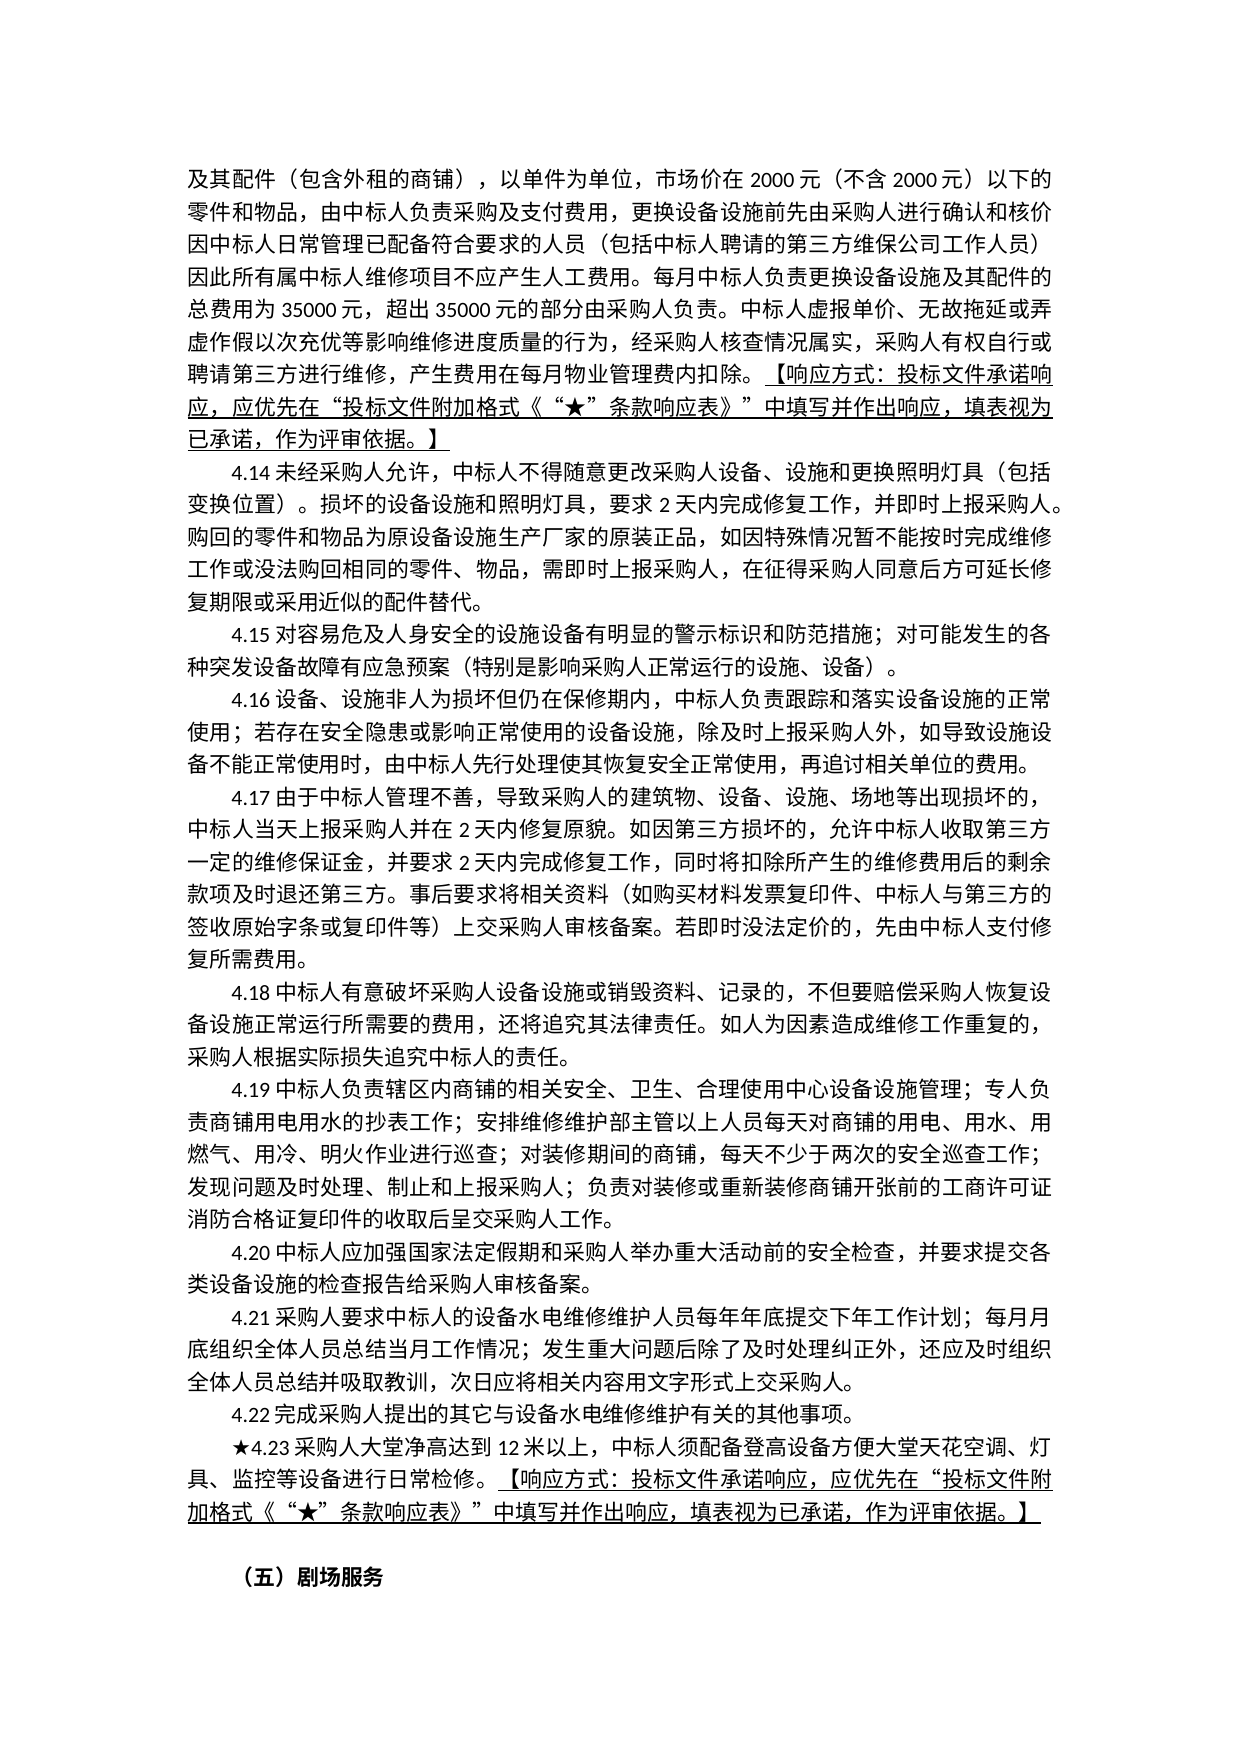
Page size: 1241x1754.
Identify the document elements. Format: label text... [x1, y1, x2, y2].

text 4.20中标人应加强国家法定假期和采购人举办重大活动前的安全检查，并要求提交各类设备设施的检查报告给采购人审核备案。 [187, 1234, 1053, 1299]
text 4.18中标人有意破坏采购人设备设施或销毁资料、记录的，不但要赔偿采购人恢复设备设施正常运行所需要的费用，还将追究其法律责任。如人为因素造成维修工作重复的，采购人根据实际损失追究中标人的责任。 [187, 974, 1053, 1072]
text 4.17由于中标人管理不善，导致采购人的建筑物、设备、设施、场地等出现损坏的，中标人当天上报采购人并在2天内修复原貌。如因第三方损坏的，允许中标人收取第三方一定的维修保证金，并要求2天内完成修复工作，同时将扣除所产生的维修费用后的剩余款项及时退还第三方。事后要求将相关资料（如购买材料发票复印件、中标人与第三方的签收原始字条或复印件等）上交采购人审核备案。若即时没法定价的，先由中标人支付修复所需费用。 [187, 779, 1053, 974]
text 4.21采购人要求中标人的设备水电维修维护人员每年年底提交下年工作计划；每月月底组织全体人员总结当月工作情况；发生重大问题后除了及时处理纠正外，还应及时组织全体人员总结并吸取教训，次日应将相关内容用文字形式上交采购人。 [187, 1299, 1053, 1397]
text 4.14未经采购人允许，中标人不得随意更改采购人设备、设施和更换照明灯具（包括变换位置）。损坏的设备设施和照明灯具，要求2天内完成修复工作，并即时上报采购人。购回的零件和物品为原设备设施生产厂家的原装正品，如因特殊情况暂不能按时完成维修工作或没法购回相同的零件、物品，需即时上报采购人，在征得采购人同意后方可延长修复期限或采用近似的配件替代。 [187, 454, 1053, 617]
text （五）剧场服务 [187, 1559, 1053, 1592]
text 4.22完成采购人提出的其它与设备水电维修维护有关的其他事项。 [187, 1397, 1053, 1429]
text 4.19中标人负责辖区内商铺的相关安全、卫生、合理使用中心设备设施管理；专人负责商铺用电用水的抄表工作；安排维修维护部主管以上人员每天对商铺的用电、用水、用燃气、用冷、明火作业进行巡查；对装修期间的商铺，每天不少于两次的安全巡查工作；发现问题及时处理、制止和上报采购人；负责对装修或重新装修商铺开张前的工商许可证、消防合格证复印件的收取后呈交采购人工作。 [187, 1072, 1053, 1234]
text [187, 162, 1053, 417]
text 4.15对容易危及人身安全的设施设备有明显的警示标识和防范措施；对可能发生的各种突发设备故障有应急预案（特别是影响采购人正常运行的设施、设备）。 [187, 617, 1053, 682]
text ★4.23采购人大堂净高达到12米以上，中标人须配备登高设备方便大堂天花空调、灯具、监控等设备进行日常检修。【响应方式：投标文件承诺响应，应优先在“投标文件附加格式《“★”条款响应表》”中填写并作出响应，填表视为已承诺，作为评审依据。】 [187, 1429, 1053, 1527]
text 4.16设备、设施非人为损坏但仍在保修期内，中标人负责跟踪和落实设备设施的正常使用；若存在安全隐患或影响正常使用的设备设施，除及时上报采购人外，如导致设施设备不能正常使用时，由中标人先行处理使其恢复安全正常使用，再追讨相关单位的费用。 [187, 682, 1053, 779]
